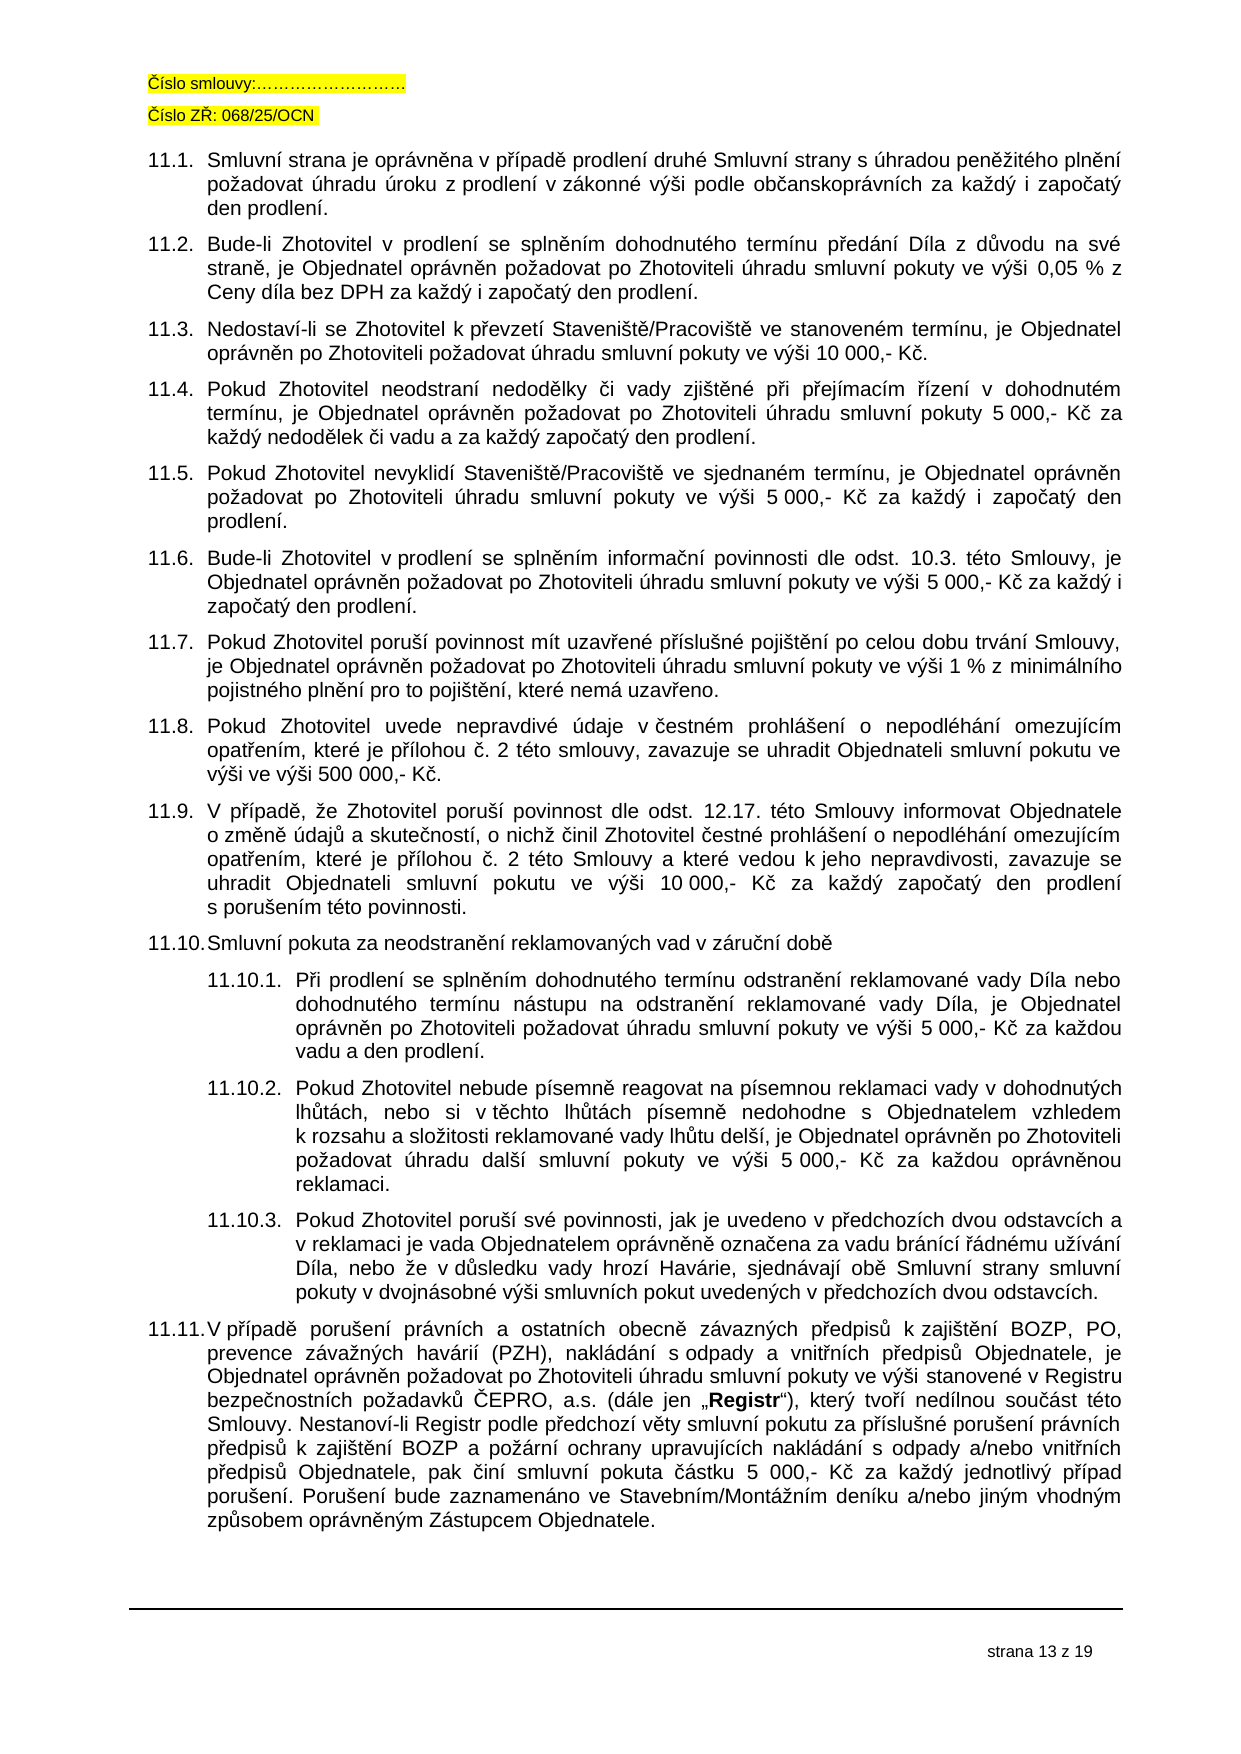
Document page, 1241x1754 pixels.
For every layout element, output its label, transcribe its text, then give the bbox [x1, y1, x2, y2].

text Pokud Zhotovitel nebude písemně reagovat na písemnou reklamaci vady v dohodnutých lhůtách, nebo si v těchto lhůtách písemně nedohodne s Objednatelem vzhledem k rozsahu a složitosti reklamované vady lhůtu delší, je Objednatel oprávněn po Zhotoviteli požadovat úhradu další smluvní pokuty ve výši 5 000,- Kč za každou oprávněnou reklamaci. [207, 1076, 1122, 1196]
text Pokud Zhotovitel nevyklidí Staveniště/Pracoviště ve sjednaném termínu, je Objednatel oprávněn požadovat po Zhotoviteli úhradu smluvní pokuty ve výši 5 000,- Kč za každý i započatý den prodlení. [148, 461, 1122, 533]
text Bude-li Zhotovitel v prodlení se splněním informační povinnosti dle odst. 10.3. této Smlouvy, je Objednatel oprávněn požadovat po Zhotoviteli úhradu smluvní pokuty ve výši 5 000,- Kč za každý i započatý den prodlení. [148, 546, 1122, 617]
text V případě, že Zhotovitel poruší povinnost dle odst. 12.17. této Smlouvy informovat Objednatele o změně údajů a skutečností, o nichž činil Zhotovitel čestné prohlášení o nepodléhání omezujícím opatřením, které je přílohou č. 2 této Smlouvy a které vedou k jeho nepravdivosti, zavazuje se uhradit Objednateli smluvní pokutu ve výši 10 000,- Kč za každý započatý den prodlení s porušením této povinnosti. [148, 799, 1122, 918]
text Nedostaví-li se Zhotovitel k převzetí Staveniště/Pracoviště ve stanoveném termínu, je Objednatel oprávněn po Zhotoviteli požadovat úhradu smluvní pokuty ve výši 10 000,- Kč. [148, 316, 1122, 364]
text Smluvní pokuta za neodstranění reklamovaných vad v záruční době [148, 931, 1122, 955]
text Při prodlení se splněním dohodnutého termínu odstranění reklamované vady Díla nebo dohodnutého termínu nástupu na odstranění reklamované vady Díla, je Objednatel oprávněn po Zhotoviteli požadovat úhradu smluvní pokuty ve výši 5 000,- Kč za každou vadu a den prodlení. [207, 967, 1122, 1063]
text Pokud Zhotovitel poruší své povinnosti, jak je uvedeno v předchozích dvou odstavcích a v reklamaci je vada Objednatelem oprávněně označena za vadu bránící řádnému užívání Díla, nebo že v důsledku vady hrozí Havárie, sjednávají obě Smluvní strany smluvní pokuty v dvojnásobné výši smluvních pokut uvedených v předchozích dvou odstavcích. [207, 1208, 1122, 1304]
text Pokud Zhotovitel uvede nepravdivé údaje v čestném prohlášení o nepodléhání omezujícím opatřením, které je přílohou č. 2 této smlouvy, zavazuje se uhradit Objednateli smluvní pokutu ve výši ve výši 500 000,- Kč. [148, 714, 1122, 786]
text Bude-li Zhotovitel v prodlení se splněním dohodnutého termínu předání Díla z důvodu na své straně, je Objednatel oprávněn požadovat po Zhotoviteli úhradu smluvní pokuty ve výši 0,05 % z Ceny díla bez DPH za každý i započatý den prodlení. [148, 232, 1122, 304]
text Pokud Zhotovitel poruší povinnost mít uzavřené příslušné pojištění po celou dobu trvání Smlouvy, je Objednatel oprávněn požadovat po Zhotoviteli úhradu smluvní pokuty ve výši 1 % z minimálního pojistného plnění pro to pojištění, které nemá uzavřeno. [148, 630, 1122, 702]
text V případě porušení právních a ostatních obecně závazných předpisů k zajištění BOZP, PO, prevence závažných havárií (PZH), nakládání s odpady a vnitřních předpisů Objednatele, je Objednatel oprávněn požadovat po Zhotoviteli úhradu smluvní pokuty ve výši stanovené v Registru bezpečnostních požadavků ČEPRO, a.s. (dále jen „Registr“), který tvoří nedílnou součást této Smlouvy. Nestanoví-li Registr podle předchozí věty smluvní pokutu za příslušné porušení právních předpisů k zajištění BOZP a požární ochrany upravujících nakládání s odpady a/nebo vnitřních předpisů Objednatele, pak činí smluvní pokuta částku 5 000,- Kč za každý jednotlivý případ porušení. Porušení bude zaznamenáno ve Stavebním/Montážním deníku a/nebo jiným vhodným způsobem oprávněným Zástupcem Objednatele. [148, 1316, 1122, 1532]
text Smluvní strana je oprávněna v případě prodlení druhé Smluvní strany s úhradou peněžitého plnění požadovat úhradu úroku z prodlení v zákonné výši podle občanskoprávních za každý i započatý den prodlení. [148, 148, 1122, 219]
text Pokud Zhotovitel neodstraní nedodělky či vady zjištěné při přejímacím řízení v dohodnutém termínu, je Objednatel oprávněn požadovat po Zhotoviteli úhradu smluvní pokuty 5 000,- Kč za každý nedodělek či vadu a za každý započatý den prodlení. [148, 377, 1122, 449]
